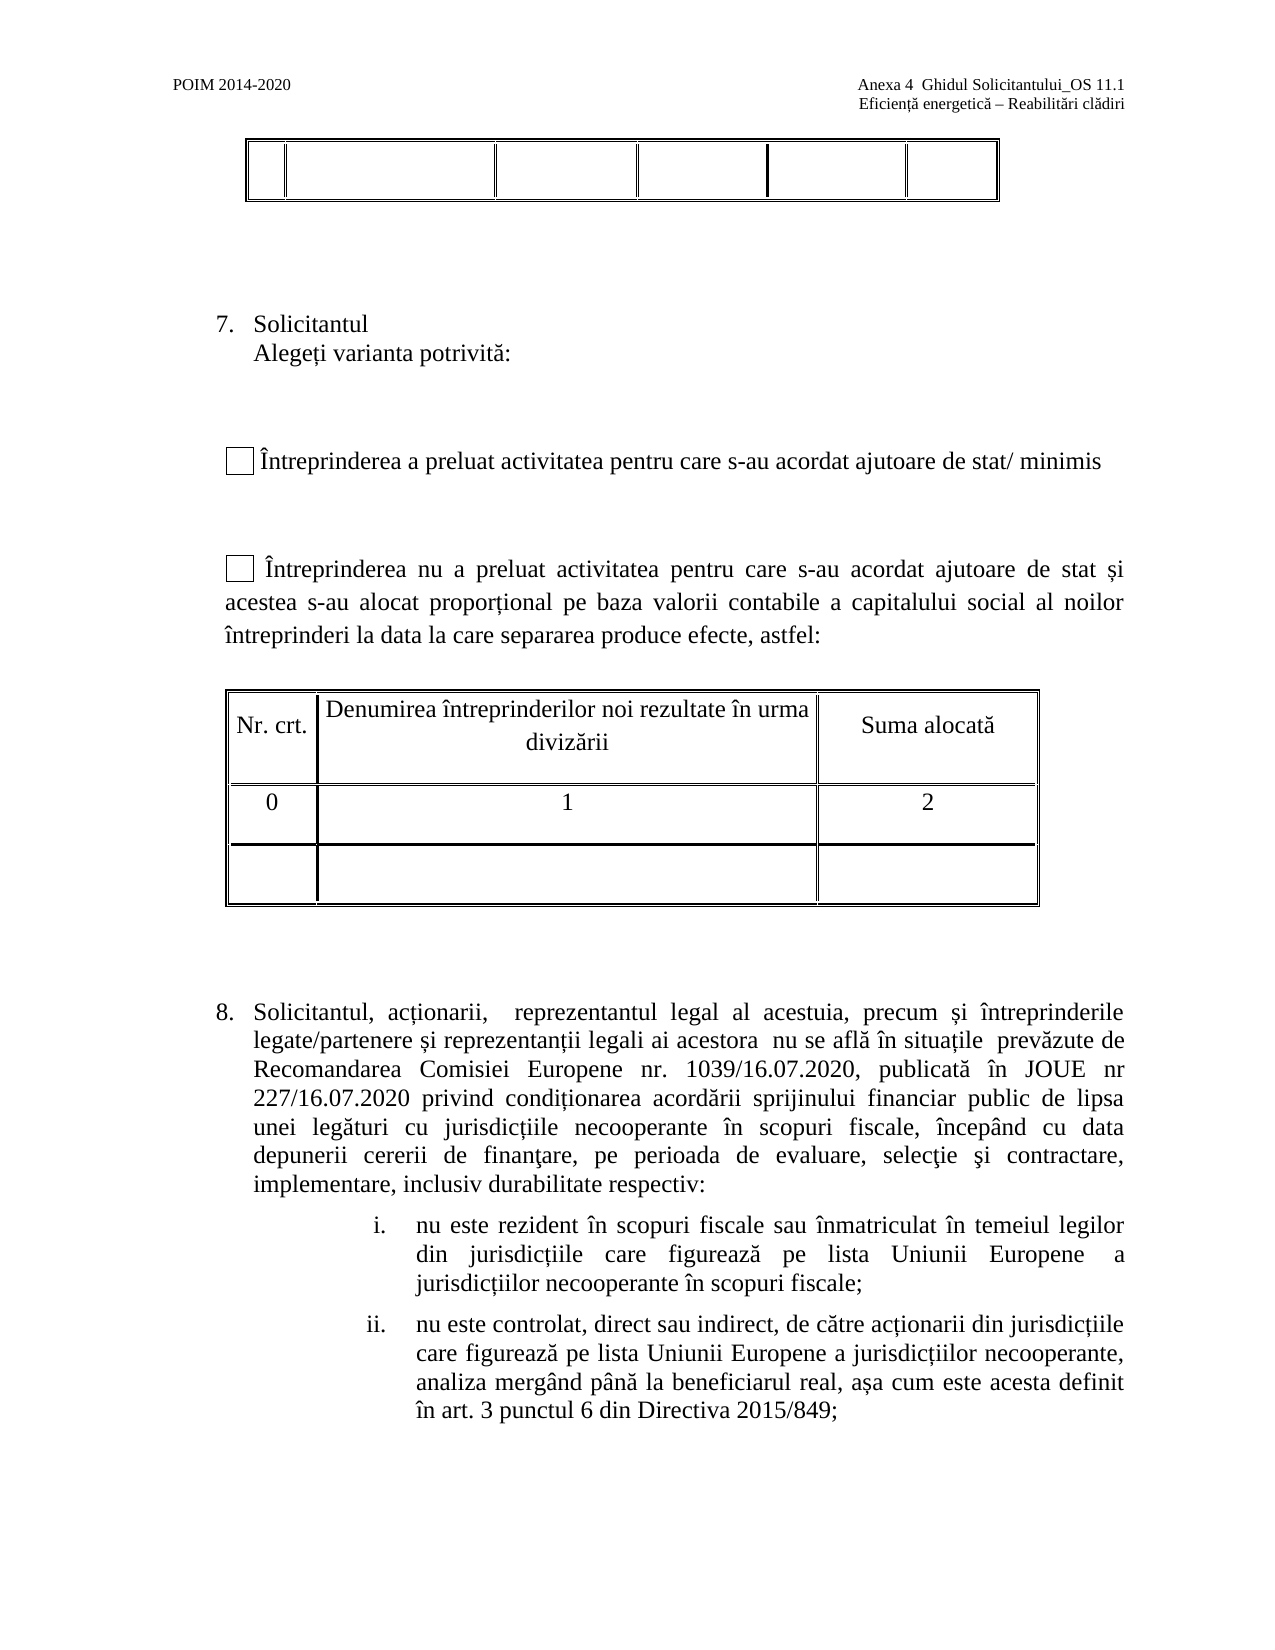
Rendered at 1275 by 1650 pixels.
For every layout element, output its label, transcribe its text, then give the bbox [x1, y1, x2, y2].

table_cell [496, 142, 637, 198]
table_cell [227, 843, 317, 903]
list Solicitantul [216, 309, 1125, 338]
table_header Suma alocată [818, 693, 1037, 783]
table_cell 0 [227, 783, 317, 843]
table_cell 2 [818, 783, 1038, 843]
table_header Denumirea întreprinderilor noi rezultate în urma divizării [317, 693, 817, 783]
list nu este controlat, direct sau indirect, de către acționarii din jurisdicțiile care figurează pe lista Uniunii Europene a jurisdicțiilor necooperante, analiza mergând până la beneficiarul real, așa cum este acesta definit în art. 3 punctul 6 din Directiva 2015/849; [386, 1309, 1125, 1424]
text Întreprinderea a preluat activitatea pentru care s-au acordat ajutoare de stat/ minimis [225, 446, 1125, 475]
list nu este rezident în scopuri fiscale sau înmatriculat în temeiul legilor din jurisdicțiile care figurează pe lista Uniunii Europene a jurisdicțiilor necooperante în scopuri fiscale; [386, 1210, 1125, 1297]
table_cell [317, 846, 817, 903]
text Alegeți varianta potrivită: [253, 338, 1125, 367]
table_cell [907, 142, 996, 198]
table_cell [638, 142, 767, 198]
table_cell [818, 843, 1038, 903]
list Solicitantul, acționarii, reprezentantul legal al acestuia, precum și întreprinderile legate/partenere și reprezentanții legali ai acestora nu se află în situațile prevăzute de Recomandarea Comisiei Europene nr. 1039/16.07.2020, publicată în JOUE nr 227/16.07.2020 privind condiționarea acordării sprijinului financiar public de lipsa unei legături cu jurisdicțiile necooperante în scopuri fiscale, începând cu data depunerii cererii de finanţare, pe perioada de evaluare, selecţie şi contractare, implementare, inclusiv durabilitate respectiv: [216, 997, 1125, 1198]
table_cell [249, 142, 286, 198]
table_cell [286, 142, 496, 198]
text Întreprinderea nu a preluat activitatea pentru care s-au acordat ajutoare de stat și acestea s-au alocat proporțional pe baza valorii contabile a capitalului social al noilor întreprinderi la data la care separarea produce efecte, astfel: [225, 554, 1125, 648]
table_cell [767, 142, 907, 198]
table_header Nr. crt. [229, 691, 317, 783]
table_cell 1 [319, 786, 816, 843]
